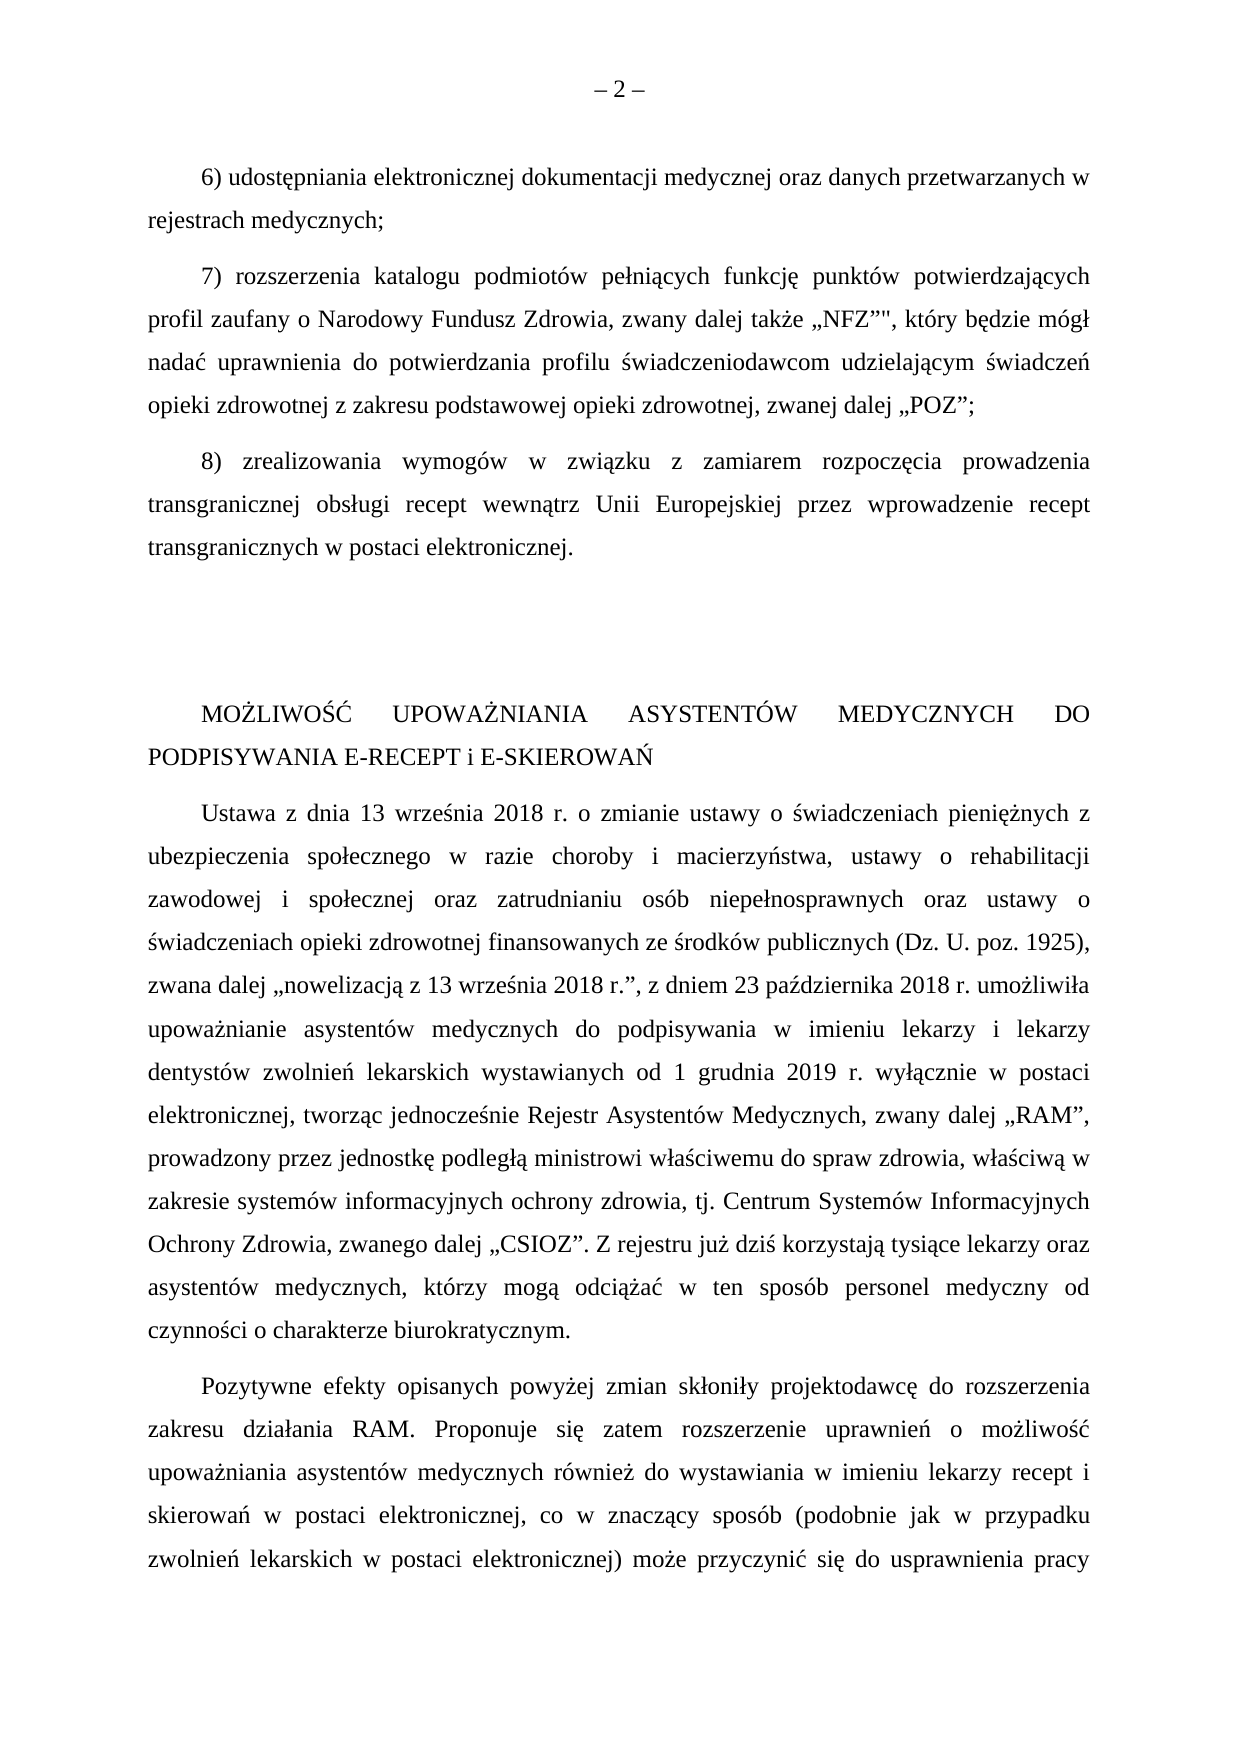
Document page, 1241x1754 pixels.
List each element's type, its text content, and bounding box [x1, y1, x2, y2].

text MOŻLIWOŚĆ UPOWAŻNIANIA ASYSTENTÓW MEDYCZNYCH DO PODPISYWANIA E-RECEPT i E-SKIEROWAŃ [148, 699, 1091, 771]
text 8) zrealizowania wymogów w związku z zamiarem rozpoczęcia prowadzenia transgranicznej obsługi recept wewnątrz Unii Europejskiej przez wprowadzenie recept transgranicznych w postaci elektronicznej. [148, 446, 1091, 561]
text 6) udostępniania elektronicznej dokumentacji medycznej oraz danych przetwarzanych w rejestrach medycznych; [148, 162, 1091, 234]
text Ustawa z dnia 13 września 2018 r. o zmianie ustawy o świadczeniach pieniężnych z ubezpieczenia społecznego w razie choroby i macierzyństwa, ustawy o rehabilitacji zawodowej i społecznej oraz zatrudnianiu osób niepełnosprawnych oraz ustawy o świadczeniach opieki zdrowotnej finansowanych ze środków publicznych (Dz. U. poz. 1925), zwana dalej „nowelizacją z 13 września 2018 r.”, z dniem 23 października 2018 r. umożliwiła upoważnianie asystentów medycznych do podpisywania w imieniu lekarzy i lekarzy dentystów zwolnień lekarskich wystawianych od 1 grudnia 2019 r. wyłącznie w postaci elektronicznej, tworząc jednocześnie Rejestr Asystentów Medycznych, zwany dalej „RAM”, prowadzony przez jednostkę podległą ministrowi właściwemu do spraw zdrowia, właściwą w zakresie systemów informacyjnych ochrony zdrowia, tj. Centrum Systemów Informacyjnych Ochrony Zdrowia, zwanego dalej „CSIOZ”. Z rejestru już dziś korzystają tysiące lekarzy oraz asystentów medycznych, którzy mogą odciążać w ten sposób personel medyczny od czynności o charakterze biurokratycznym. [148, 798, 1091, 1344]
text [148, 1371, 1091, 1572]
text 7) rozszerzenia katalogu podmiotów pełniących funkcję punktów potwierdzających profil zaufany o Narodowy Fundusz Zdrowia, zwany dalej także „NFZ”", który będzie mógł nadać uprawnienia do potwierdzania profilu świadczeniodawcom udzielającym świadczeń opieki zdrowotnej z zakresu podstawowej opieki zdrowotnej, zwanej dalej „POZ”; [148, 261, 1091, 419]
